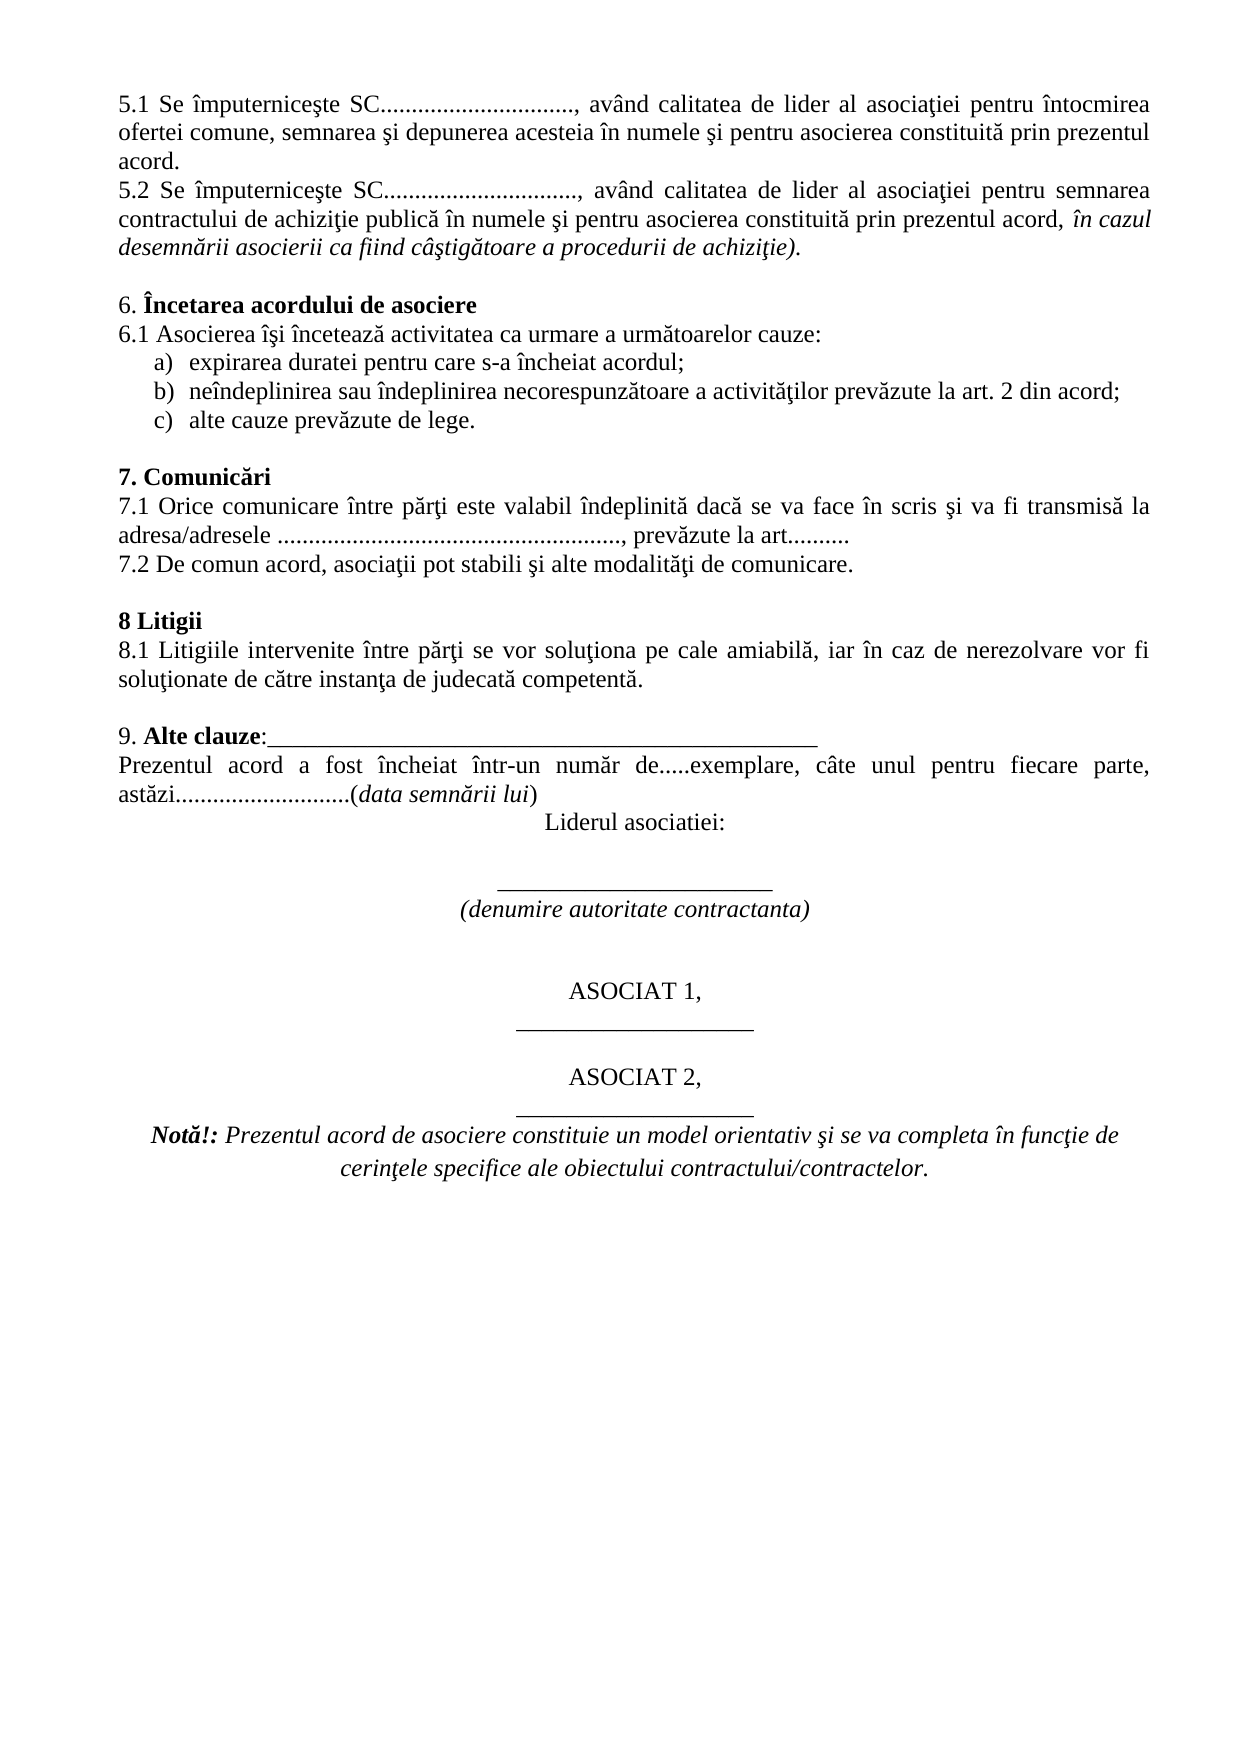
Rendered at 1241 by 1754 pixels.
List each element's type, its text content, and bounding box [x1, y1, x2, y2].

text Prezentul acord a fost încheiat într-un număr de.....exemplare, câte unul pentru fiecare parte, astăzi............................(data semnării lui) [118, 750, 1152, 807]
text (denumire autoritate contractanta) [118, 894, 1152, 922]
text 8 Litigii [118, 606, 1152, 635]
text 8.1 Litigiile intervenite între părţi se vor soluţiona pe cale amiabilă, iar în caz de nerezolvare vor fi soluţionate de către instanţa de judecată competentă. [118, 635, 1152, 692]
text 7. Comunicări [118, 462, 1152, 491]
text 5.1 Se împuterniceşte SC..............................., având calitatea de lider al asociaţiei pentru întocmirea ofertei comune, semnarea şi depunerea acesteia în numele şi pentru asocierea constituită prin prezentul acord. [118, 89, 1152, 175]
list neîndeplinirea sau îndeplinirea necorespunzătoare a activităţilor prevăzute la art. 2 din acord; [153, 376, 1152, 405]
text ASOCIAT 1, [118, 976, 1152, 1005]
text 9. Alte clauze:____________________________________________ [118, 721, 1152, 750]
list expirarea duratei pentru care s-a încheiat acordul; [153, 347, 1152, 376]
text ______________________ [118, 865, 1152, 894]
text ___________________ [118, 1005, 1152, 1034]
text Liderul asociatiei: [118, 807, 1152, 836]
list alte cauze prevăzute de lege. [153, 405, 1152, 434]
text 7.2 De comun acord, asociaţii pot stabili şi alte modalităţi de comunicare. [118, 549, 1152, 577]
text 5.2 Se împuterniceşte SC..............................., având calitatea de lider al asociaţiei pentru semnarea contractului de achiziţie publică în numele şi pentru asocierea constituită prin prezentul acord, în cazul desemnării asocierii ca fiind câştigătoare a procedurii de achiziţie). [118, 175, 1152, 261]
text ___________________ [118, 1091, 1152, 1120]
text 7.1 Orice comunicare între părţi este valabil îndeplinită dacă se va face în scris şi va fi transmisă la adresa/adresele ......................................................., prevăzute la art.......... [118, 491, 1152, 549]
text Notă!: Prezentul acord de asociere constituie un model orientativ şi se va completa în funcţie de cerinţele specifice ale obiectului contractului/contractelor. [118, 1120, 1152, 1182]
text ASOCIAT 2, [118, 1062, 1152, 1091]
text 6. Încetarea acordului de asociere [118, 290, 1152, 319]
text 6.1 Asocierea îşi încetează activitatea ca urmare a următoarelor cauze: [118, 319, 1152, 347]
